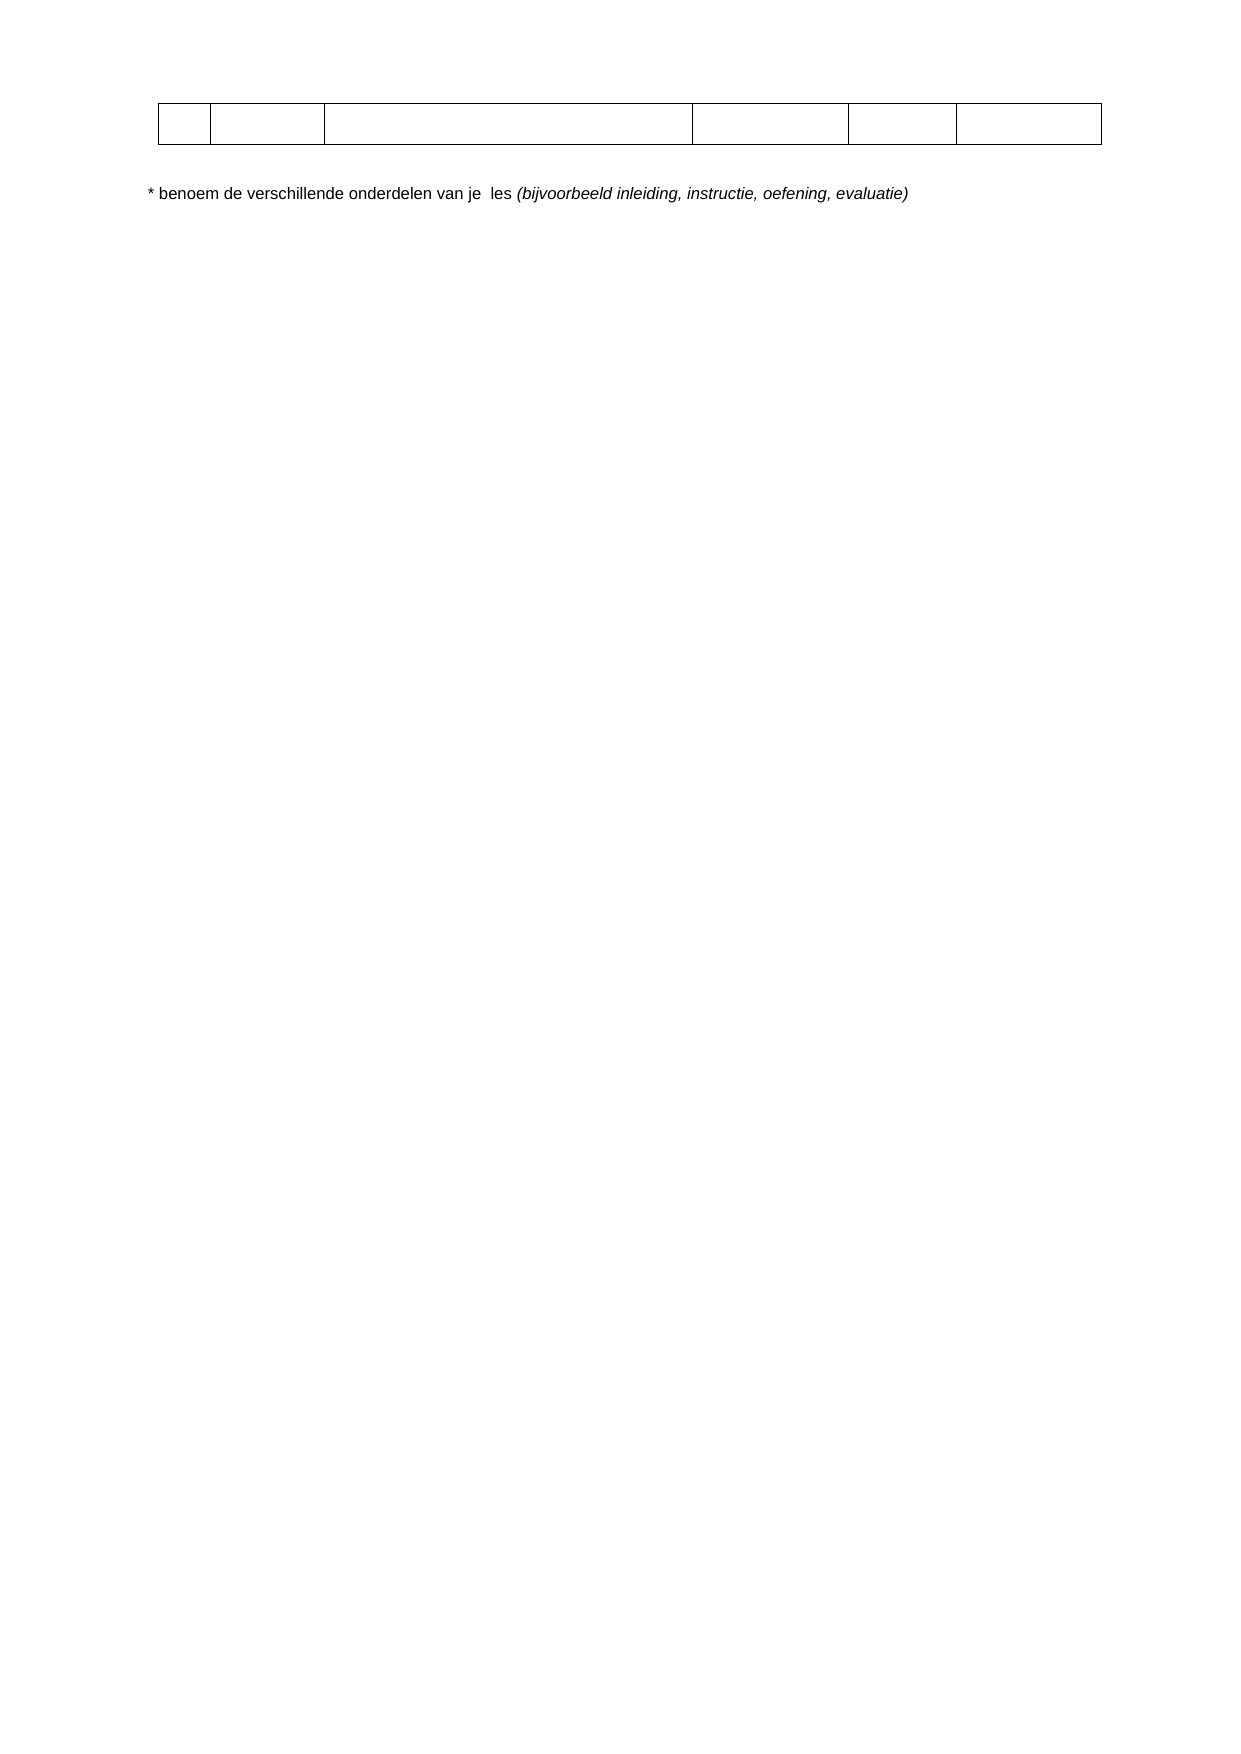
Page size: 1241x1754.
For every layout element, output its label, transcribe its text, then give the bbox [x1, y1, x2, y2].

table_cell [159, 104, 210, 144]
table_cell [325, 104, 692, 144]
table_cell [849, 104, 956, 144]
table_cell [957, 104, 1101, 144]
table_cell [211, 104, 324, 144]
text * benoem de verschillende onderdelen van je les (bijvoorbeeld inleiding, instructie, oefening, evaluatie) [148, 184, 1092, 203]
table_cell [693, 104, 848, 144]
